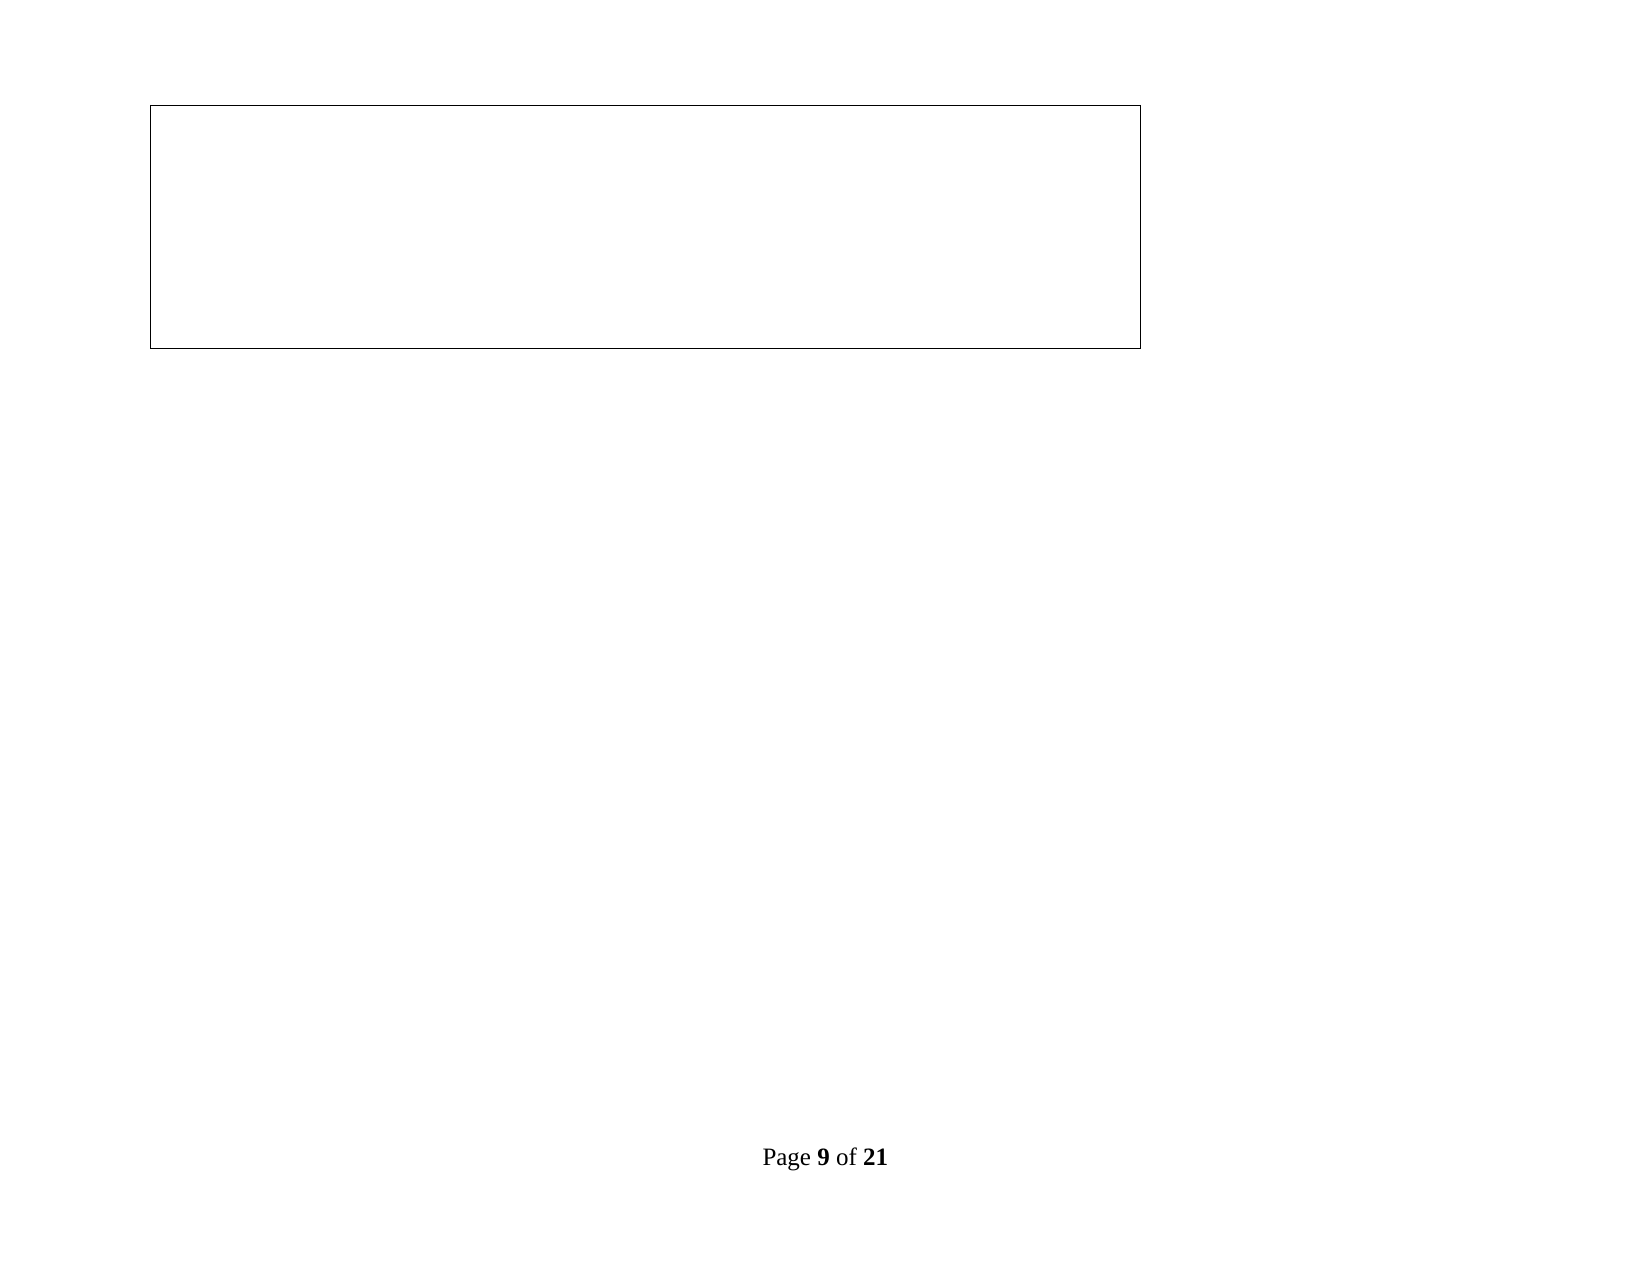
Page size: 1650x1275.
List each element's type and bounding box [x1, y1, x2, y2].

table_header [151, 106, 1140, 348]
